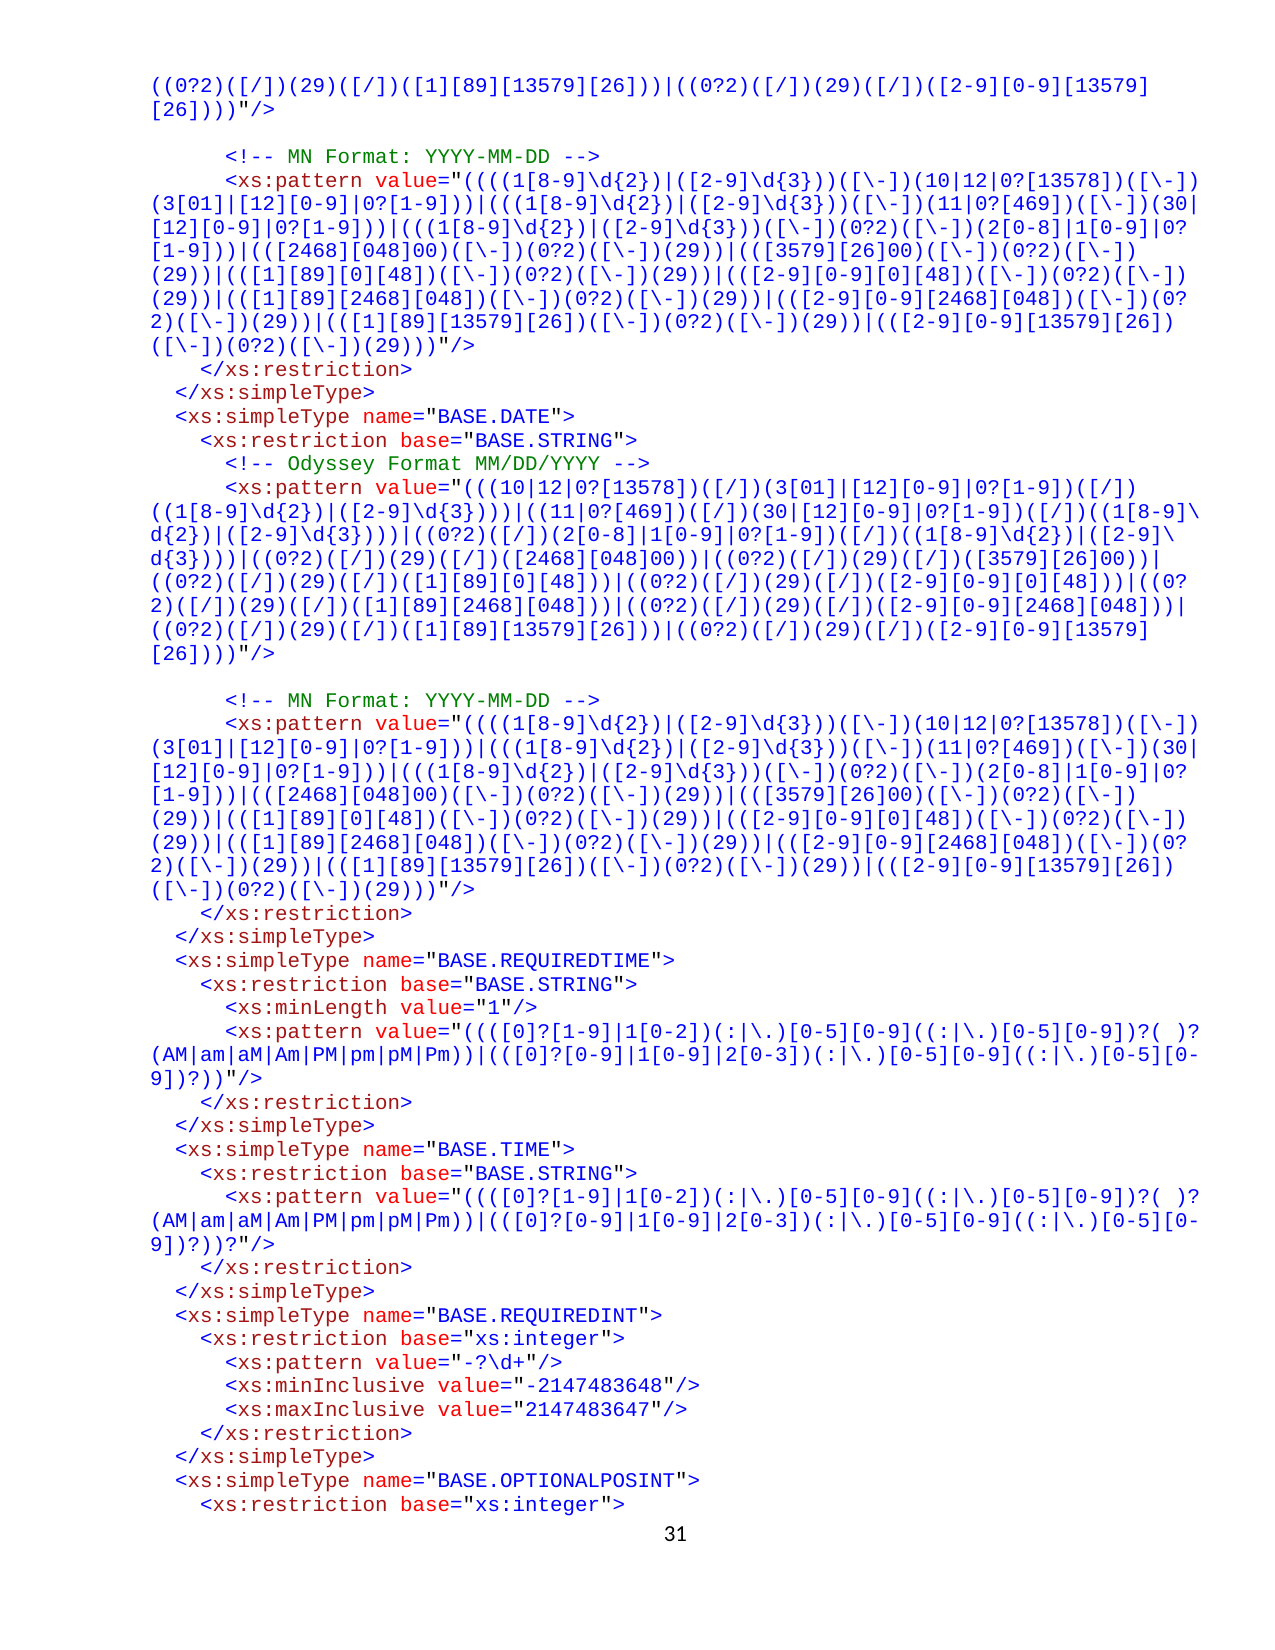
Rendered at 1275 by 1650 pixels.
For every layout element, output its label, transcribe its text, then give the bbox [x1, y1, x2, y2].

text <xs:simpleType name="BASE.TIME"> [150, 1139, 1200, 1163]
text <xs:simpleType name="BASE.REQUIREDTIME"> [150, 950, 1200, 973]
text <xs:restriction base="BASE.STRING"> [150, 430, 1200, 453]
text <xs:restriction base="xs:integer"> [150, 1328, 1200, 1352]
text <xs:restriction base="xs:integer"> [150, 1494, 1200, 1517]
text <xs:minLength value="1"/> [150, 997, 1200, 1021]
text </xs:restriction> [150, 1257, 1200, 1281]
text <xs:simpleType name="BASE.DATE"> [150, 406, 1200, 430]
text </xs:restriction> [150, 1423, 1200, 1446]
text <xs:restriction base="BASE.STRING"> [150, 1163, 1200, 1186]
text </xs:restriction> [150, 1092, 1200, 1115]
text <xs:pattern value="((([0]?[1-9]|1[0-2])(:|\.)[0-5][0-9]((:|\.)[0-5][0-9])?( )?(AM|am|aM|Am|PM|pm|pM|Pm))|(([0]?[0-9]|1[0-9]|2[0-3])(:|\.)[0-5][0-9]((:|\.)[0-5][0-9])?))?"/> [150, 1186, 1200, 1257]
text <xs:simpleType name="BASE.REQUIREDINT"> [150, 1304, 1200, 1328]
text <!-- MN Format: YYYY-MM-DD --> [150, 146, 1200, 169]
text <xs:pattern value="((((1[8-9]\d{2})|([2-9]\d{3}))([\-])(10|12|0?[13578])([\-])(3[01]|[12][0-9]|0?[1-9]))|(((1[8-9]\d{2})|([2-9]\d{3}))([\-])(11|0?[469])([\-])(30|[12][0-9]|0?[1-9]))|(((1[8-9]\d{2})|([2-9]\d{3}))([\-])(0?2)([\-])(2[0-8]|1[0-9]|0?[1-9]))|(([2468][048]00)([\-])(0?2)([\-])(29))|(([3579][26]00)([\-])(0?2)([\-])(29))|(([1][89][0][48])([\-])(0?2)([\-])(29))|(([2-9][0-9][0][48])([\-])(0?2)([\-])(29))|(([1][89][2468][048])([\-])(0?2)([\-])(29))|(([2-9][0-9][2468][048])([\-])(0?2)([\-])(29))|(([1][89][13579][26])([\-])(0?2)([\-])(29))|(([2-9][0-9][13579][26])([\-])(0?2)([\-])(29)))"/> [150, 713, 1200, 903]
text </xs:restriction> [150, 359, 1200, 382]
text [150, 75, 1200, 122]
text </xs:simpleType> [150, 926, 1200, 950]
text </xs:simpleType> [150, 1281, 1200, 1304]
text <!-- Odyssey Format MM/DD/YYYY --> [150, 453, 1200, 477]
text <xs:simpleType name="BASE.OPTIONALPOSINT"> [150, 1470, 1200, 1494]
text <!-- MN Format: YYYY-MM-DD --> [150, 690, 1200, 713]
text <xs:minInclusive value="-2147483648"/> [150, 1376, 1200, 1399]
text </xs:simpleType> [150, 1115, 1200, 1139]
text <xs:restriction base="BASE.STRING"> [150, 973, 1200, 997]
text </xs:simpleType> [150, 382, 1200, 406]
text <xs:pattern value="((((1[8-9]\d{2})|([2-9]\d{3}))([\-])(10|12|0?[13578])([\-])(3[01]|[12][0-9]|0?[1-9]))|(((1[8-9]\d{2})|([2-9]\d{3}))([\-])(11|0?[469])([\-])(30|[12][0-9]|0?[1-9]))|(((1[8-9]\d{2})|([2-9]\d{3}))([\-])(0?2)([\-])(2[0-8]|1[0-9]|0?[1-9]))|(([2468][048]00)([\-])(0?2)([\-])(29))|(([3579][26]00)([\-])(0?2)([\-])(29))|(([1][89][0][48])([\-])(0?2)([\-])(29))|(([2-9][0-9][0][48])([\-])(0?2)([\-])(29))|(([1][89][2468][048])([\-])(0?2)([\-])(29))|(([2-9][0-9][2468][048])([\-])(0?2)([\-])(29))|(([1][89][13579][26])([\-])(0?2)([\-])(29))|(([2-9][0-9][13579][26])([\-])(0?2)([\-])(29)))"/> [150, 169, 1200, 359]
text </xs:simpleType> [150, 1446, 1200, 1470]
text </xs:restriction> [150, 903, 1200, 926]
text <xs:pattern value="((([0]?[1-9]|1[0-2])(:|\.)[0-5][0-9]((:|\.)[0-5][0-9])?( )?(AM|am|aM|Am|PM|pm|pM|Pm))|(([0]?[0-9]|1[0-9]|2[0-3])(:|\.)[0-5][0-9]((:|\.)[0-5][0-9])?))"/> [150, 1021, 1200, 1092]
text <xs:maxInclusive value="2147483647"/> [150, 1399, 1200, 1423]
text <xs:pattern value="-?\d+"/> [150, 1352, 1200, 1376]
